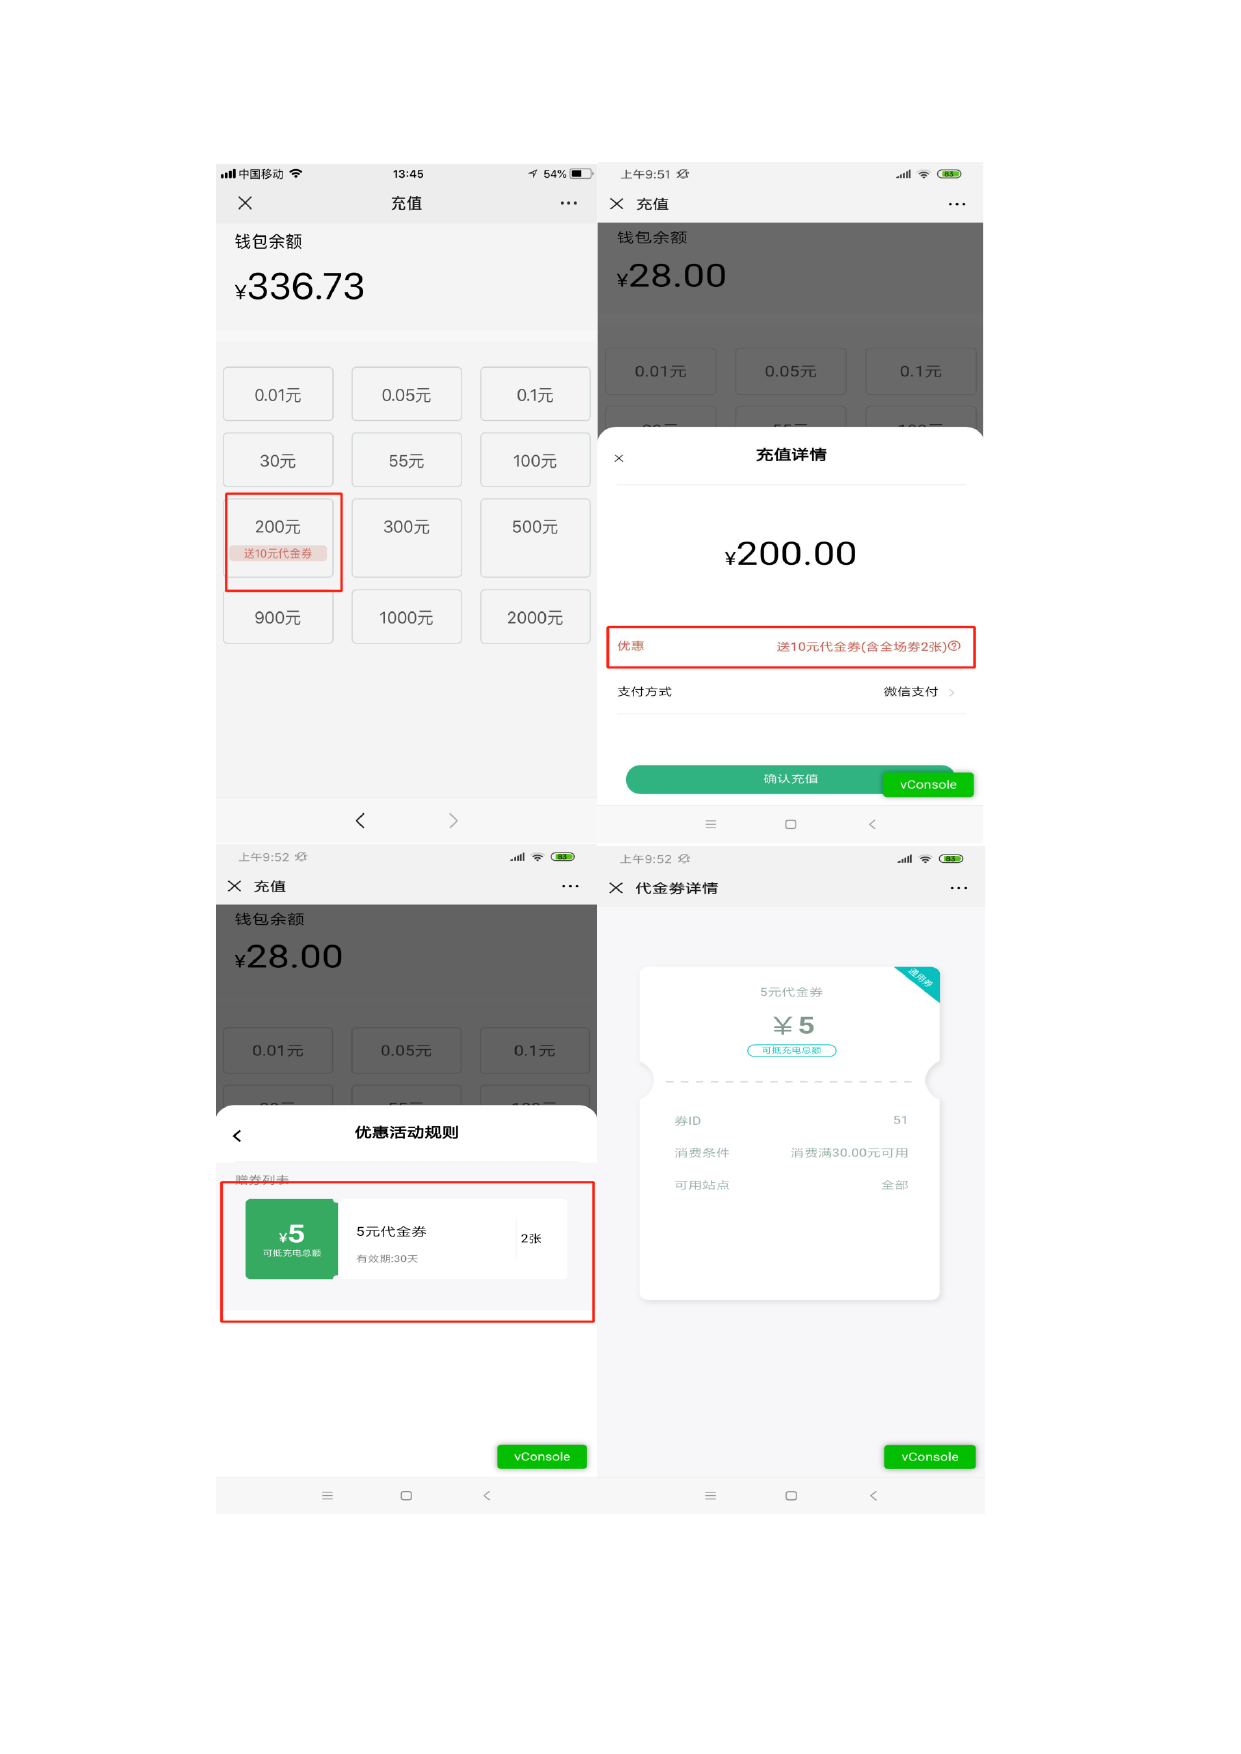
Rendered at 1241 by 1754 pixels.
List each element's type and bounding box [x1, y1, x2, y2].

picture [216, 844, 986, 1514]
picture [216, 162, 984, 843]
